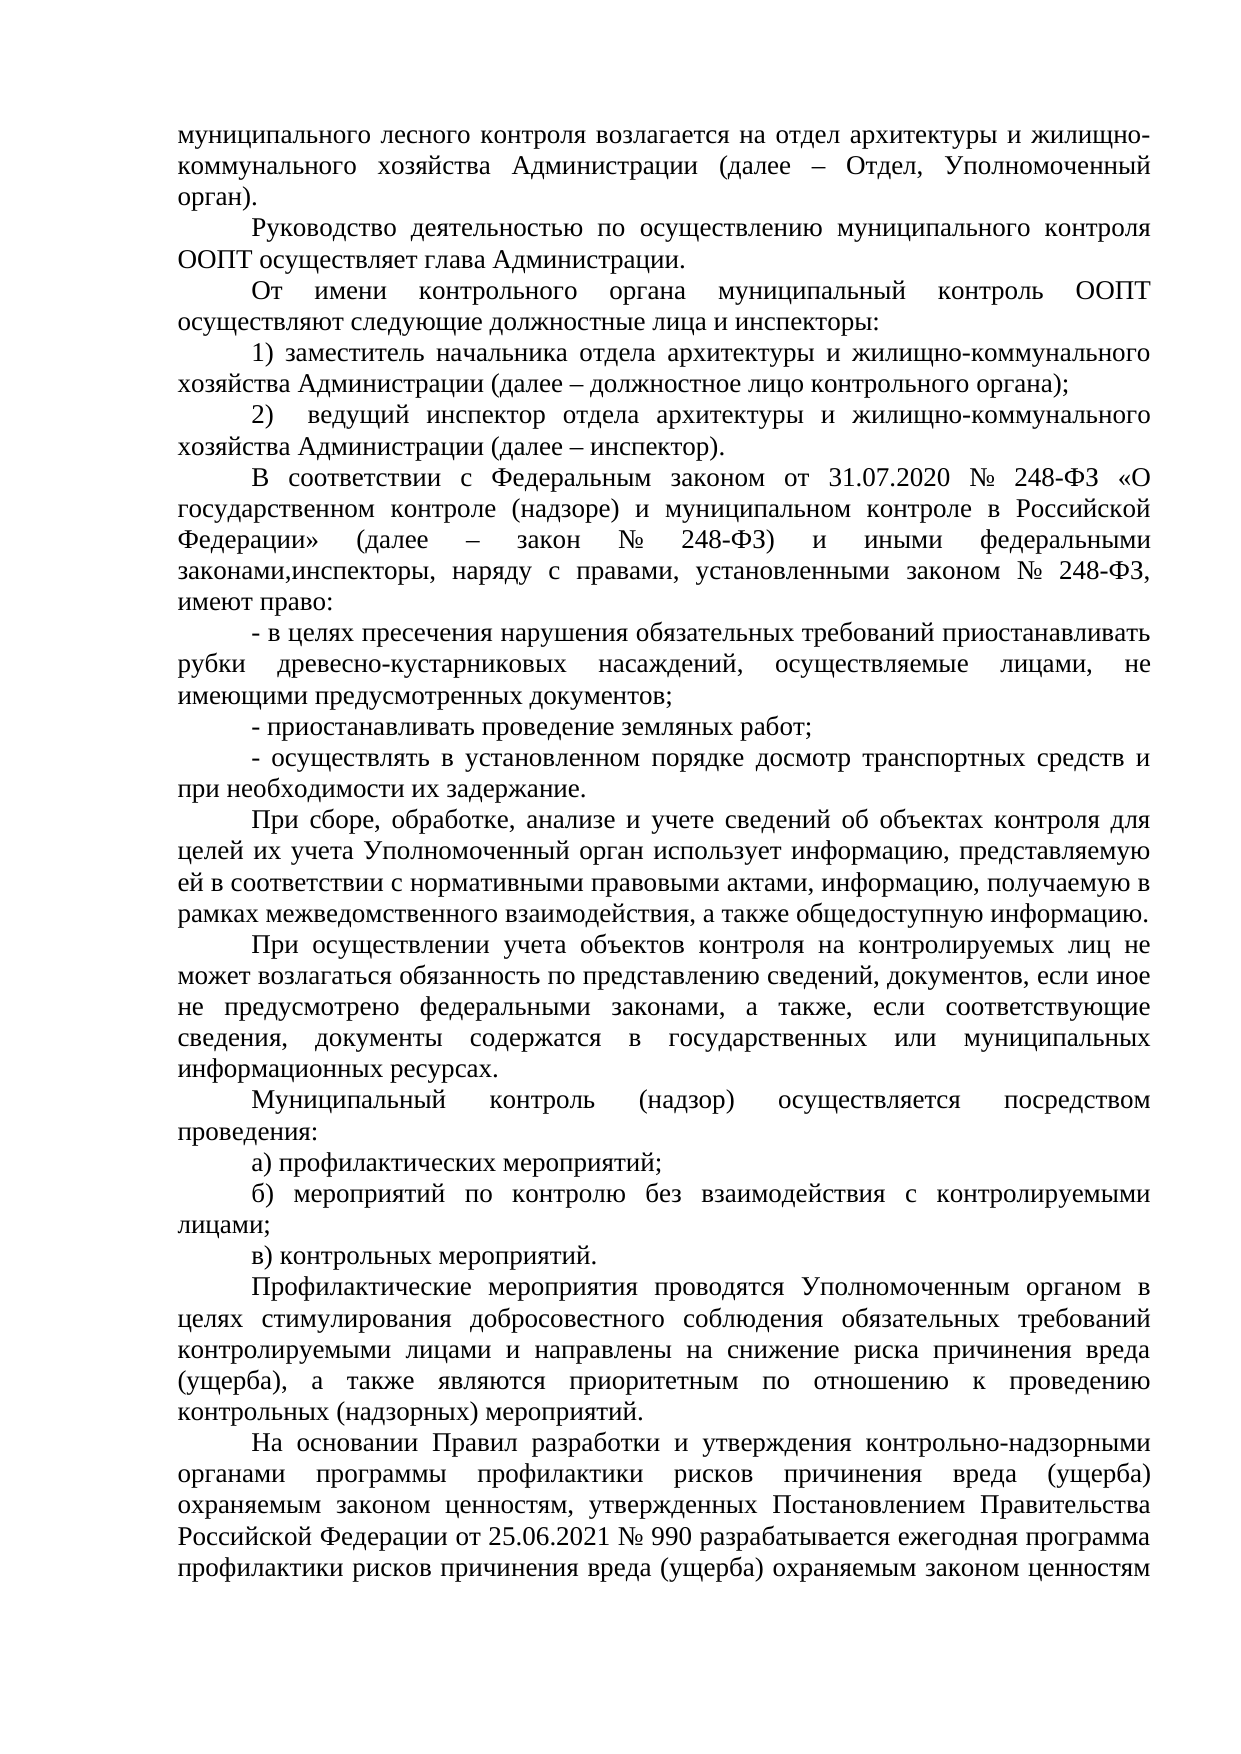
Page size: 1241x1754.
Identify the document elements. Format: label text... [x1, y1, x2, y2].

text - в целях пресечения нарушения обязательных требований приостанавливать рубки древесно-кустарниковых насаждений, осуществляемые лицами, не имеющими предусмотренных документов; [177, 616, 1152, 710]
text Муниципальный контроль (надзор) осуществляется посредством проведения: [177, 1084, 1152, 1146]
text От имени контрольного органа муниципальный контроль ООПТ осуществляют следующие должностные лица и инспекторы: [177, 274, 1152, 336]
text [177, 1426, 1152, 1582]
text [177, 118, 1152, 212]
text - осуществлять в установленном порядке досмотр транспортных средств и при необходимости их задержание. [177, 741, 1152, 803]
text в) контрольных мероприятий. [177, 1239, 1152, 1271]
text Профилактические мероприятия проводятся Уполномоченным органом в целях стимулирования добросовестного соблюдения обязательных требований контролируемыми лицами и направлены на снижение риска причинения вреда (ущерба), а также являются приоритетным по отношению к проведению контрольных (надзорных) мероприятий. [177, 1271, 1152, 1426]
text б) мероприятий по контролю без взаимодействия с контролируемыми лицами; [177, 1177, 1152, 1239]
text В соответствии с Федеральным законом от 31.07.2020 № 248-ФЗ «О государственном контроле (надзоре) и муниципальном контроле в Российской Федерации» (далее – закон № 248-ФЗ) и иными федеральными законами,инспекторы, наряду с правами, установленными законом № 248-ФЗ, имеют право: [177, 461, 1152, 616]
text - приостанавливать проведение земляных работ; [177, 710, 1152, 741]
text 1) заместитель начальника отдела архитектуры и жилищно-коммунального хозяйства Администрации (далее – должностное лицо контрольного органа); [177, 336, 1152, 398]
text Руководство деятельностью по осуществлению муниципального контроля ООПТ осуществляет глава Администрации. [177, 212, 1152, 274]
text При сборе, обработке, анализе и учете сведений об объектах контроля для целей их учета Уполномоченный орган использует информацию, представляемую ей в соответствии с нормативными правовыми актами, информацию, получаемую в рамках межведомственного взаимодействия, а также общедоступную информацию. [177, 803, 1152, 928]
text а) профилактических мероприятий; [177, 1146, 1152, 1177]
text При осуществлении учета объектов контроля на контролируемых лиц не может возлагаться обязанность по представлению сведений, документов, если иное не предусмотрено федеральными законами, а также, если соответствующие сведения, документы содержатся в государственных или муниципальных информационных ресурсах. [177, 928, 1152, 1084]
text 2) ведущий инспектор отдела архитектуры и жилищно-коммунального хозяйства Администрации (далее – инспектор). [177, 398, 1152, 461]
